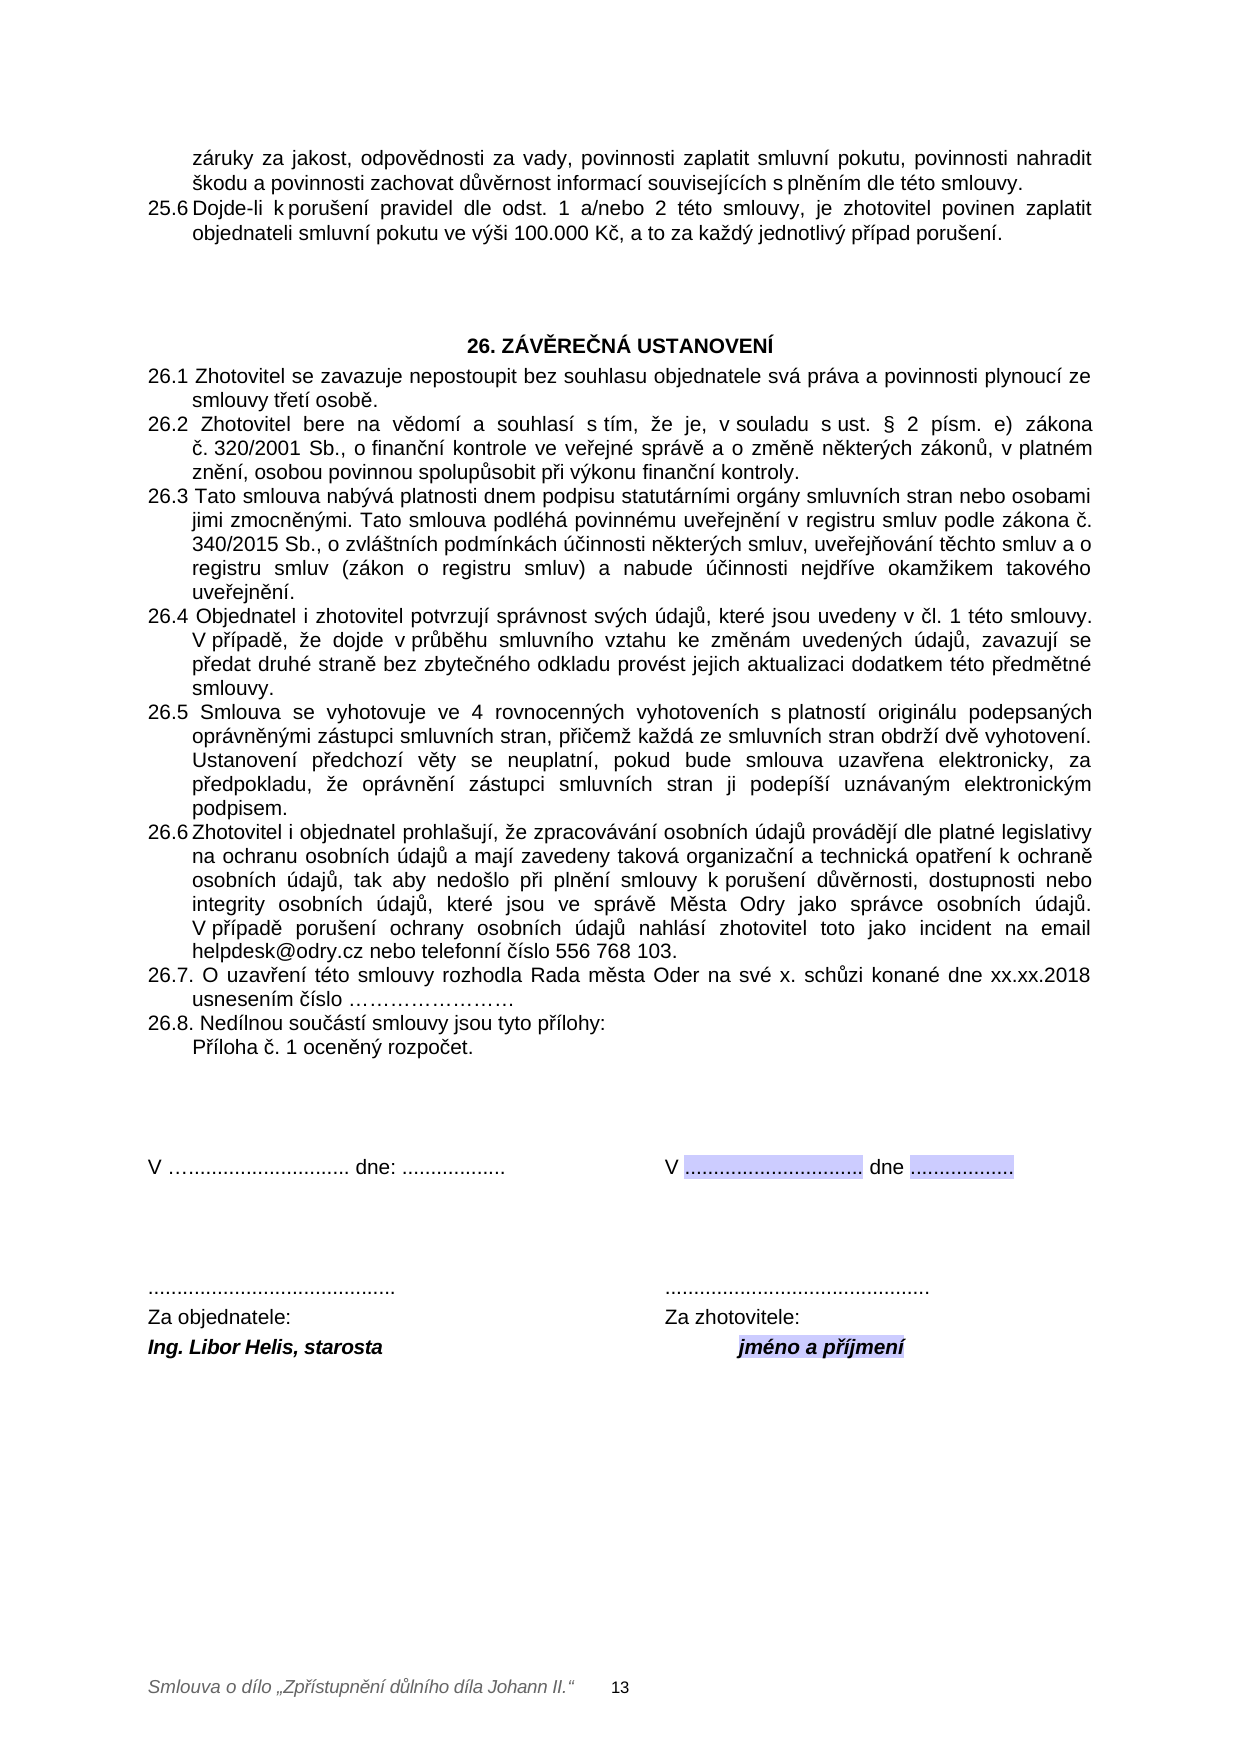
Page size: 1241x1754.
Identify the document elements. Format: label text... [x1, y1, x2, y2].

list Dojde-li k porušení pravidel dle odst. 1 a/nebo 2 této smlouvy, je zhotovitel povinen zaplatit objednateli smluvní pokutu ve výši 100.000 Kč, a to za každý jednotlivý případ porušení. [148, 195, 1093, 245]
text 26.1 Zhotovitel se zavazuje nepostoupit bez souhlasu objednatele svá práva a povinnosti plynoucí ze smlouvy třetí osobě. [148, 364, 1093, 412]
text 26.6 Zhotovitel i objednatel prohlašují, že zpracovávání osobních údajů provádějí dle platné legislativy na ochranu osobních údajů a mají zavedeny taková organizační a technická opatření k ochraně osobních údajů, tak aby nedošlo při plnění smlouvy k porušení důvěrnosti, dostupnosti nebo integrity osobních údajů, které jsou ve správě Města Odry jako správce osobních údajů. V případě porušení ochrany osobních údajů nahlásí zhotovitel toto jako incident na email helpdesk@odry.cz nebo telefonní číslo 556 768 103. [148, 819, 1093, 963]
text Příloha č. 1 oceněný rozpočet. [192, 1035, 1093, 1059]
text Za objednatele: Za zhotovitele: [148, 1304, 1093, 1328]
text ........................................... .............................................. [148, 1275, 1093, 1299]
text 26.4 Objednatel i zhotovitel potvrzují správnost svých údajů, které jsou uvedeny v čl. 1 této smlouvy. V případě, že dojde v průběhu smluvního vztahu ke změnám uvedených údajů, zavazují se předat druhé straně bez zbytečného odkladu provést jejich aktualizaci dodatkem této předmětné smlouvy. [148, 604, 1093, 700]
text 26.2 Zhotovitel bere na vědomí a souhlasí s tím, že je, v souladu s ust. § 2 písm. e) zákona č. 320/2001 Sb., o finanční kontrole ve veřejné správě a o změně některých zákonů, v platném znění, osobou povinnou spolupůsobit při výkonu finanční kontroly. [148, 412, 1093, 484]
text 26.8. Nedílnou součástí smlouvy jsou tyto přílohy: [148, 1011, 1093, 1035]
text 26.7. O uzavření této smlouvy rozhodla Rada města Oder na své x. schůzi konané dne xx.xx.2018 usnesením číslo …………………… [148, 963, 1093, 1011]
text V …............................ dne: .................. V ............................... dne .................. [148, 1155, 1093, 1203]
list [148, 145, 1093, 195]
text Ing. Libor Helis, starosta jméno a příjmení [148, 1334, 1093, 1358]
text 26.5 Smlouva se vyhotovuje ve 4 rovnocenných vyhotoveních s platností originálu podepsaných oprávněnými zástupci smluvních stran, přičemž každá ze smluvních stran obdrží dvě vyhotovení. Ustanovení předchozí věty se neuplatní, pokud bude smlouva uzavřena elektronicky, za předpokladu, že oprávnění zástupci smluvních stran ji podepíší uznávaným elektronickým podpisem. [148, 700, 1093, 819]
text 26.3 Tato smlouva nabývá platnosti dnem podpisu statutárními orgány smluvních stran nebo osobami jimi zmocněnými. Tato smlouva podléhá povinnému uveřejnění v registru smluv podle zákona č. 340/2015 Sb., o zvláštních podmínkách účinnosti některých smluv, uveřejňování těchto smluv a o registru smluv (zákon o registru smluv) a nabude účinnosti nejdříve okamžikem takového uveřejnění. [148, 484, 1093, 604]
text 26. ZÁVĚREČNÁ USTANOVENÍ [148, 334, 1093, 358]
